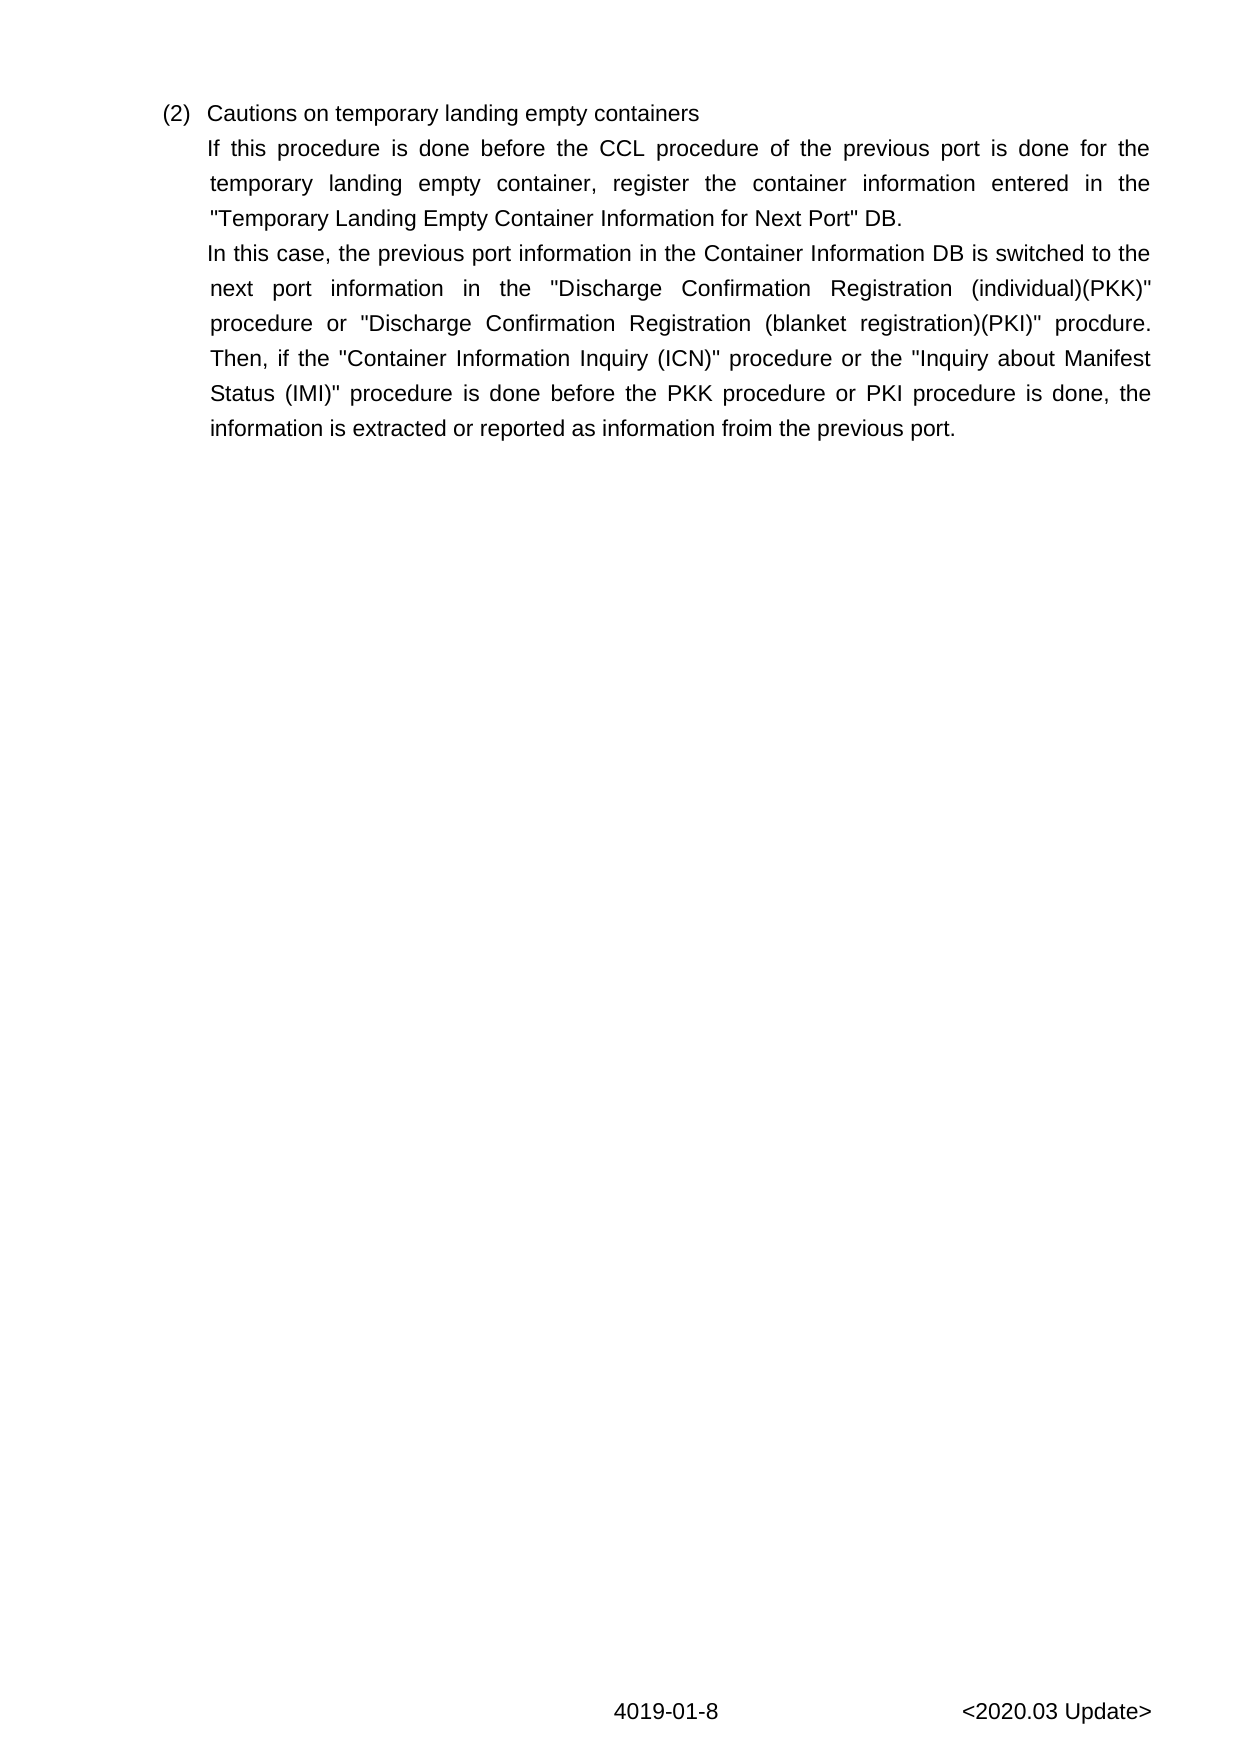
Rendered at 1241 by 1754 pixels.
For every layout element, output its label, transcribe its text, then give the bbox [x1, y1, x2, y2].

text If this procedure is done before the CCL procedure of the previous port is done for the temporary landing empty container, register the container information entered in the "Temporary Landing Empty Container Information for Next Port" DB. [207, 131, 1152, 236]
text In this case, the previous port information in the Container Information DB is switched to the next port information in the "Discharge Confirmation Registration (individual)(PKK)" procedure or "Discharge Confirmation Registration (blanket registration)(PKI)" procdure. Then, if the "Container Information Inquiry (ICN)" procedure or the "Inquiry about Manifest Status (IMI)" procedure is done before the PKK procedure or PKI procedure is done, the information is extracted or reported as information froim the previous port. [207, 236, 1152, 446]
text (2) Cautions on temporary landing empty containers [162, 96, 1152, 131]
